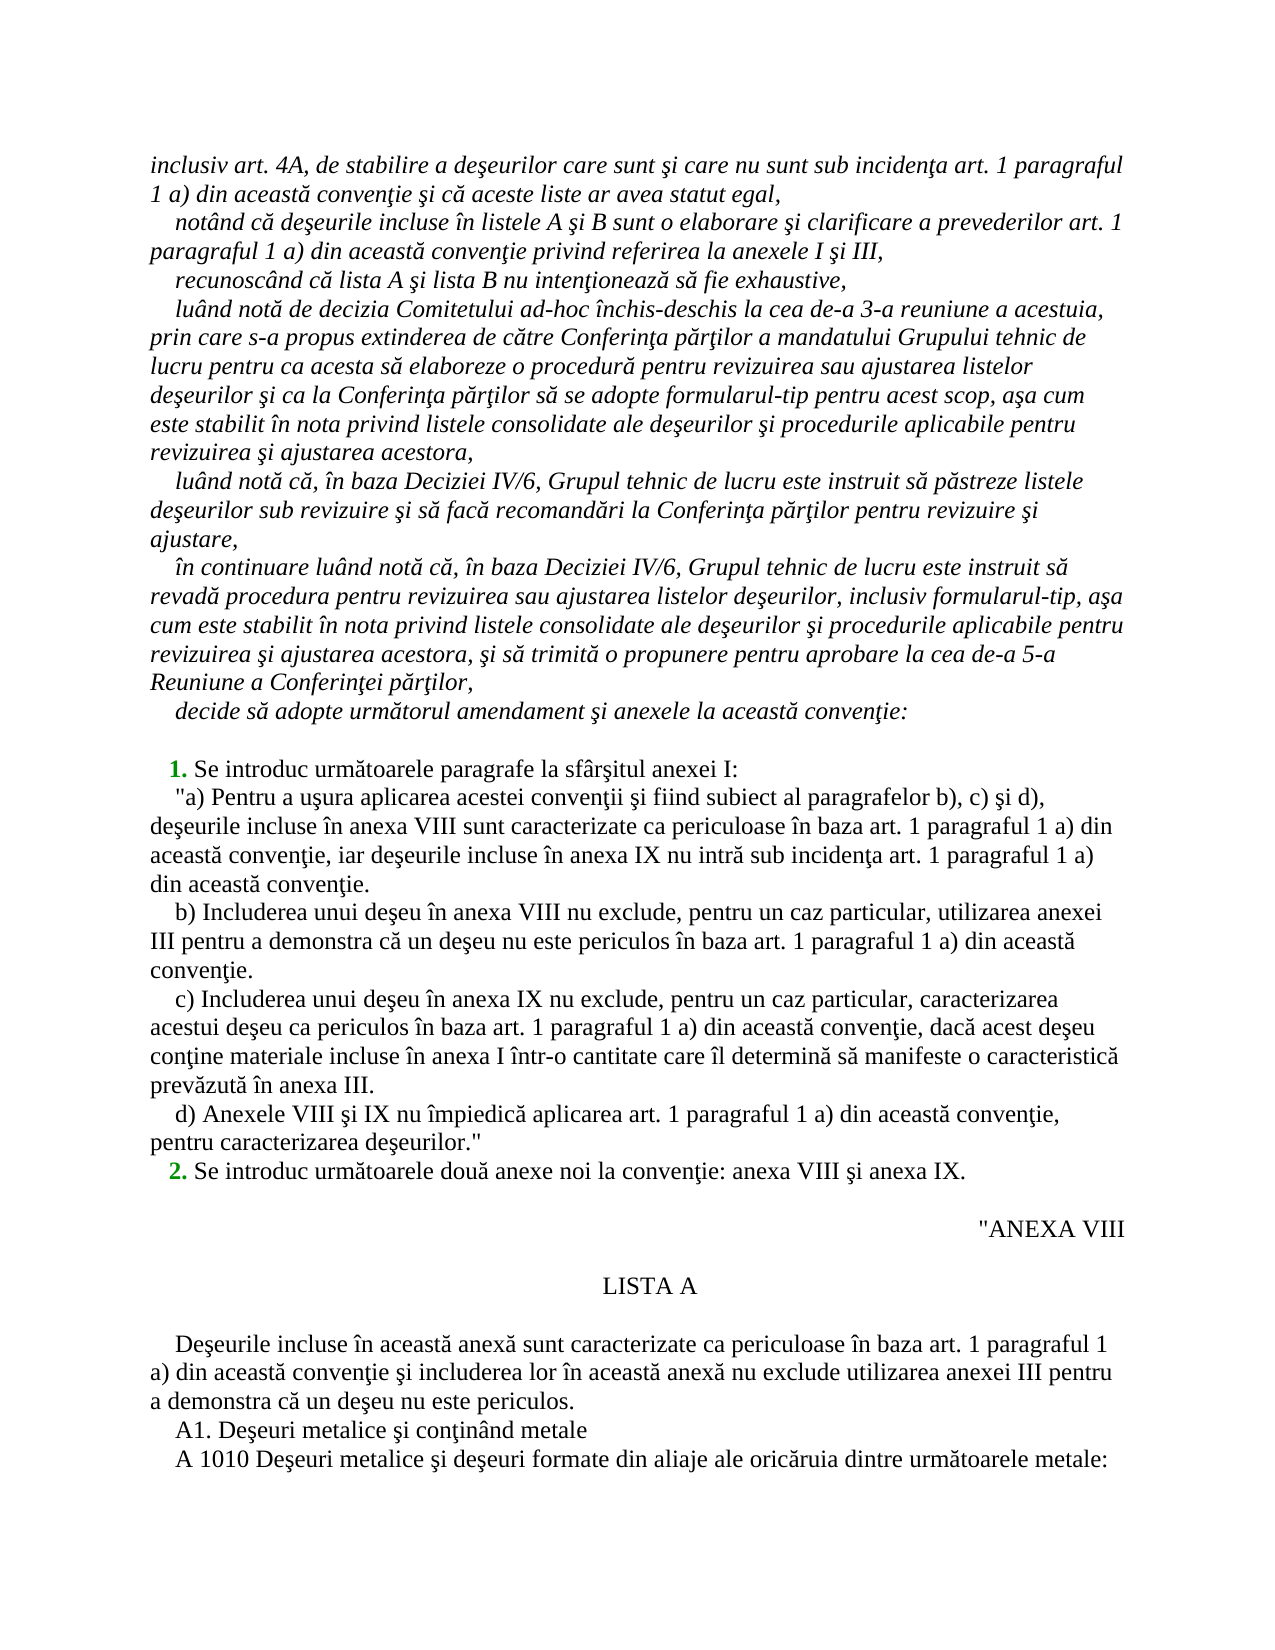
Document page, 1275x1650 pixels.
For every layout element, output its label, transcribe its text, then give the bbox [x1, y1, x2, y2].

text decide să adopte următorul amendament şi anexele la această convenţie: [150, 696, 1125, 725]
text b) Includerea unui deşeu în anexa VIII nu exclude, pentru un caz particular, utilizarea anexei III pentru a demonstra că un deşeu nu este periculos în baza art. 1 paragraful 1 a) din această convenţie. [150, 897, 1125, 984]
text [150, 150, 1125, 207]
text A1. Deşeuri metalice şi conţinând metale [150, 1415, 1125, 1444]
text luând notă de decizia Comitetului ad-hoc închis-deschis la cea de-a 3-a reuniune a acestuia, prin care s-a propus extinderea de către Conferinţa părţilor a mandatului Grupului tehnic de lucru pentru ca acesta să elaboreze o procedură pentru revizuirea sau ajustarea listelor deşeurilor şi ca la Conferinţa părţilor să se adopte formularul-tip pentru acest scop, aşa cum este stabilit în nota privind listele consolidate ale deşeurilor şi procedurile aplicabile pentru revizuirea şi ajustarea acestora, [150, 294, 1125, 466]
text "a) Pentru a uşura aplicarea acestei convenţii şi fiind subiect al paragrafelor b), c) şi d), deşeurile incluse în anexa VIII sunt caracterizate ca periculoase în baza art. 1 paragraful 1 a) din această convenţie, iar deşeurile incluse în anexa IX nu intră sub incidenţa art. 1 paragraful 1 a) din această convenţie. [150, 782, 1125, 897]
text recunoscând că lista A şi lista B nu intenţionează să fie exhaustive, [150, 265, 1125, 294]
text c) Includerea unui deşeu în anexa IX nu exclude, pentru un caz particular, caracterizarea acestui deşeu ca periculos în baza art. 1 paragraful 1 a) din această convenţie, dacă acest deşeu conţine materiale incluse în anexa I într-o cantitate care îl determină să manifeste o caracteristică prevăzută în anexa III. [150, 984, 1125, 1099]
text 2. Se introduc următoarele două anexe noi la convenţie: anexa VIII şi anexa IX. [150, 1156, 1125, 1185]
text luând notă că, în baza Deciziei IV/6, Grupul tehnic de lucru este instruit să păstreze listele deşeurilor sub revizuire şi să facă recomandări la Conferinţa părţilor pentru revizuire şi ajustare, [150, 466, 1125, 552]
text "ANEXA VIII [150, 1214, 1125, 1242]
text notând că deşeurile incluse în listele A şi B sunt o elaborare şi clarificare a prevederilor art. 1 paragraful 1 a) din această convenţie privind referirea la anexele I şi III, [150, 207, 1125, 265]
text Deşeurile incluse în această anexă sunt caracterizate ca periculoase în baza art. 1 paragraful 1 a) din această convenţie şi includerea lor în această anexă nu exclude utilizarea anexei III pentru a demonstra că un deşeu nu este periculos. [150, 1329, 1125, 1415]
text d) Anexele VIII şi IX nu împiedică aplicarea art. 1 paragraful 1 a) din această convenţie, pentru caracterizarea deşeurilor." [150, 1099, 1125, 1156]
text A 1010 Deşeuri metalice şi deşeuri formate din aliaje ale oricăruia dintre următoarele metale: [150, 1444, 1125, 1472]
text 1. Se introduc următoarele paragrafe la sfârşitul anexei I: [150, 754, 1125, 782]
text în continuare luând notă că, în baza Deciziei IV/6, Grupul tehnic de lucru este instruit să revadă procedura pentru revizuirea sau ajustarea listelor deşeurilor, inclusiv formularul-tip, aşa cum este stabilit în nota privind listele consolidate ale deşeurilor şi procedurile aplicabile pentru revizuirea şi ajustarea acestora, şi să trimită o propunere pentru aprobare la cea de-a 5-a Reuniune a Conferinţei părţilor, [150, 552, 1125, 696]
text LISTA A [150, 1271, 1125, 1300]
